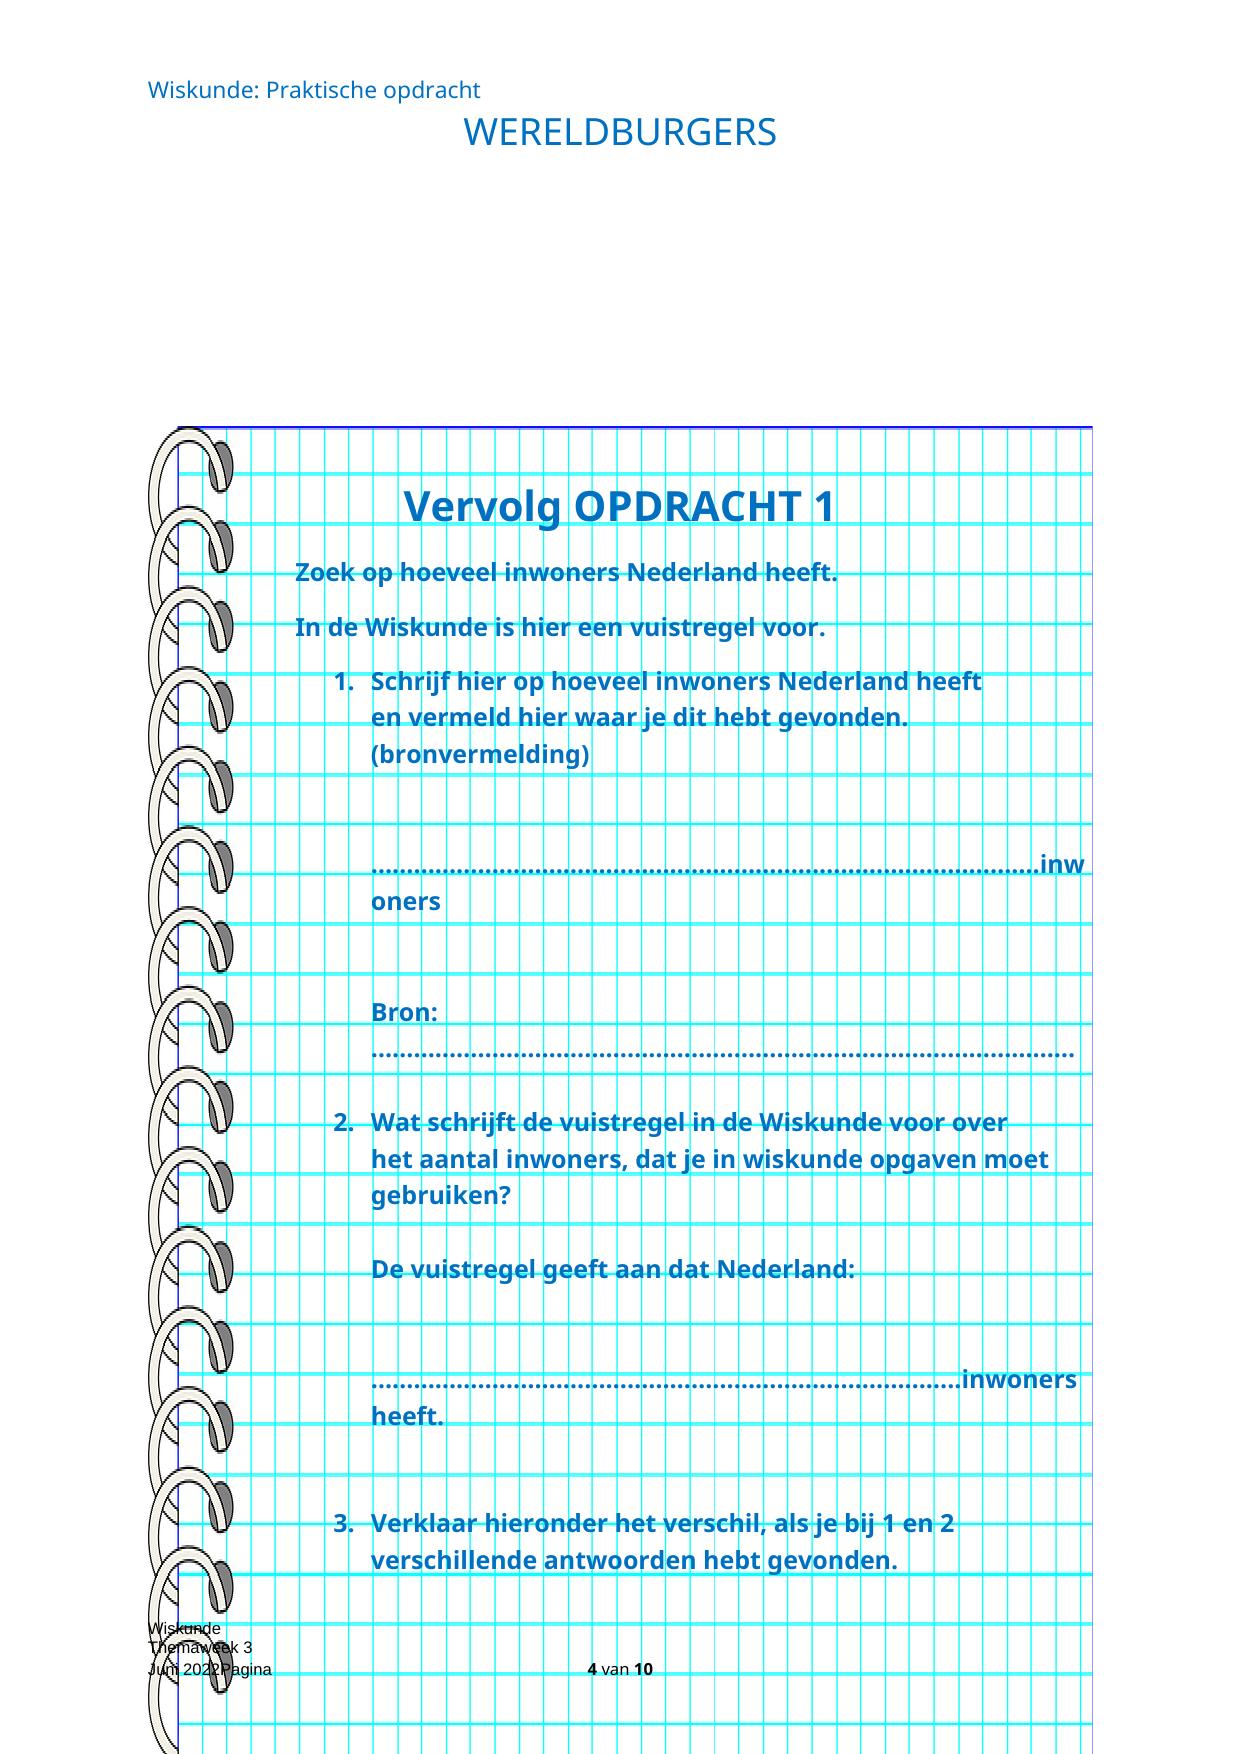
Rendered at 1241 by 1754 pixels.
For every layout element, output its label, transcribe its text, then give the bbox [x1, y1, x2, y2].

list het aantal inwoners, dat je in wiskunde opgaven moet gebruiken? [371, 1141, 1093, 1212]
picture [148, 644, 1093, 1754]
list Wat schrijft de vuistregel in de Wiskunde voor over [333, 1104, 1093, 1138]
picture [148, 589, 1093, 610]
picture [148, 533, 1093, 554]
list ………………………………………………………………………………….inwoners [371, 847, 1093, 918]
list Verklaar hieronder het verschil, als je bij 1 en 2 verschillende antwoorden hebt gevonden. [333, 1506, 1093, 1576]
text Vervolg OPDRACHT 1 [148, 477, 1093, 533]
list Bron:……………………………………………………………………………………… [371, 994, 1093, 1065]
list De vuistregel geeft aan dat Nederland: [371, 1252, 1093, 1286]
list Schrijf hier op hoeveel inwoners Nederland heeft [333, 663, 1093, 697]
list ………………………………………………………………………..inwoners heeft. [371, 1362, 1093, 1433]
text Zoek op hoeveel inwoners Nederland heeft. [148, 554, 1093, 589]
picture [148, 426, 1093, 477]
list en vermeld hier waar je dit hebt gevonden. (bronvermelding) [371, 700, 1093, 771]
text In de Wiskunde is hier een vuistregel voor. [148, 610, 1093, 644]
